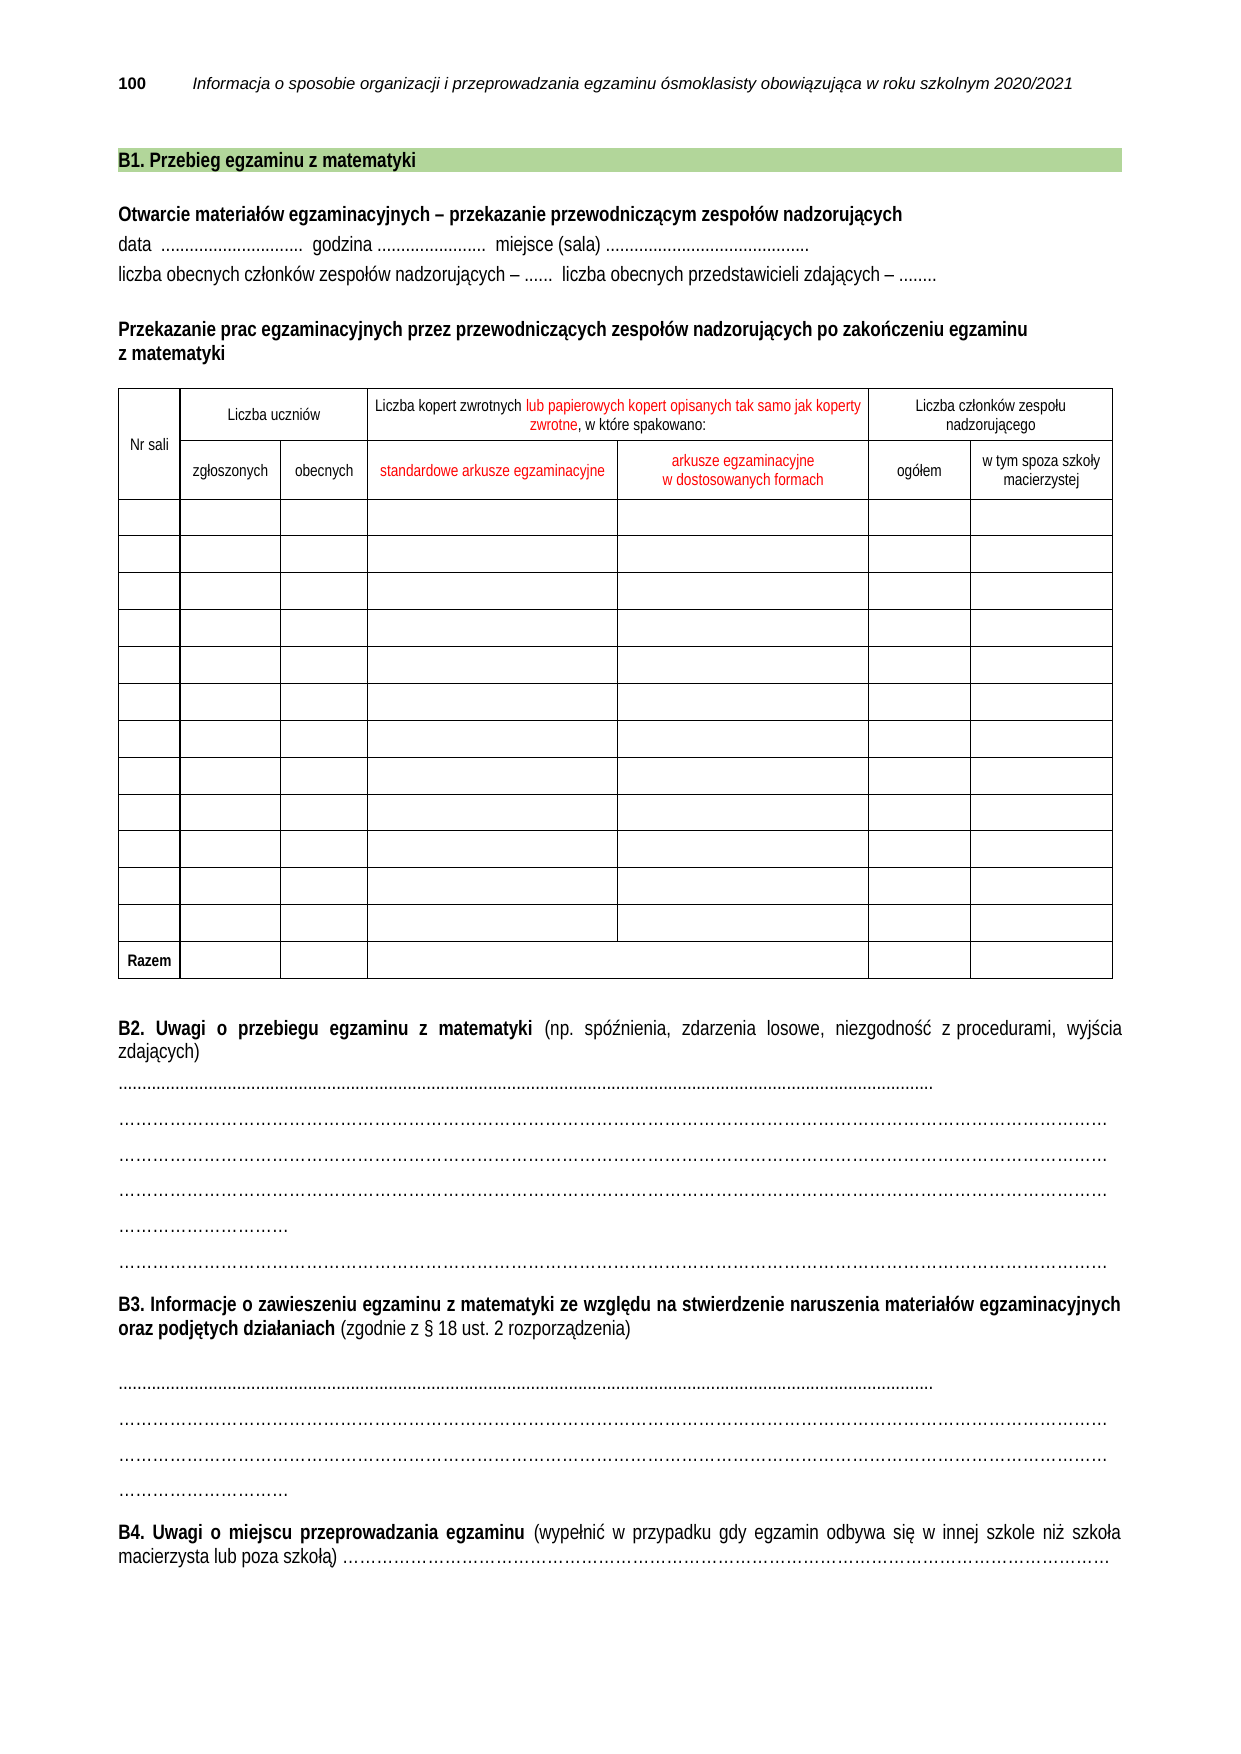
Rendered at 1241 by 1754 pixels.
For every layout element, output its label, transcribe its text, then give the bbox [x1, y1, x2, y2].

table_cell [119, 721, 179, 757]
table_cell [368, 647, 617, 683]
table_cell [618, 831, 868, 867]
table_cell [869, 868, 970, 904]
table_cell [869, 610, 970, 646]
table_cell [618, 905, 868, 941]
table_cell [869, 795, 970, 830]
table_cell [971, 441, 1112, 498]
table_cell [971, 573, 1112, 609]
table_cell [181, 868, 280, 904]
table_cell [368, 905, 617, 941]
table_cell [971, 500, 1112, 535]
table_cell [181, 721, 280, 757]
text ………………………………………………………………………………………………………………………………………………………… [118, 1249, 1122, 1273]
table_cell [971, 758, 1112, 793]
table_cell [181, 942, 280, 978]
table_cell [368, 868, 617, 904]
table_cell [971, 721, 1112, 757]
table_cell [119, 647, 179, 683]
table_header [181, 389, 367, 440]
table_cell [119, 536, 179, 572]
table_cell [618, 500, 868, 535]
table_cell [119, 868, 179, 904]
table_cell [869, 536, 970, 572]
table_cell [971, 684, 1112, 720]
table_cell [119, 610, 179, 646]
text B2. Uwagi o przebiegu egzaminu z matematyki (np. spóźnienia, zdarzenia losowe, niezgodność z procedurami, wyjścia zdających) [118, 1015, 1122, 1063]
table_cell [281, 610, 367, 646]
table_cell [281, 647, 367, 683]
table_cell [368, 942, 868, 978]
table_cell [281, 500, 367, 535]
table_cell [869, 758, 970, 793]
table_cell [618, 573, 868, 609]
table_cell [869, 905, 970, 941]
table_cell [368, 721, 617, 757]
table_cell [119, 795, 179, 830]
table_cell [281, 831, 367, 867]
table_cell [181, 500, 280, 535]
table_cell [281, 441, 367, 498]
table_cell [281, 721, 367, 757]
text B4. Uwagi o miejscu przeprowadzania egzaminu (wypełnić w przypadku gdy egzamin odbywa się w innej szkole niż szkoła macierzysta lub poza szkołą) ……………………………………………………………………………………………………………………… [118, 1519, 1122, 1567]
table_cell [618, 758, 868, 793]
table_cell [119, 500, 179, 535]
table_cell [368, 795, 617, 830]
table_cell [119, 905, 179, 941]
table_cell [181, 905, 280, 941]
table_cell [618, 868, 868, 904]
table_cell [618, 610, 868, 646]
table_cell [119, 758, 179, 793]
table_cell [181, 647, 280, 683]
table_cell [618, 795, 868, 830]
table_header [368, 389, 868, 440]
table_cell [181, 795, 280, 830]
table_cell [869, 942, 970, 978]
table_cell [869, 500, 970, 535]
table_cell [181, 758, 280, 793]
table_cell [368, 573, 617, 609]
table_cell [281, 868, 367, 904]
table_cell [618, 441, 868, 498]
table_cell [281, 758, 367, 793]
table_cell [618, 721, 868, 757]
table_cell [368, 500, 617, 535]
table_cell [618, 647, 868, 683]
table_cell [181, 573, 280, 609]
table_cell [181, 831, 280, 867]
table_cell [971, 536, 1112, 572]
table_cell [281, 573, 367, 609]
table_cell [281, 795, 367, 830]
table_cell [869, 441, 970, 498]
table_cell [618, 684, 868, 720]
text liczba obecnych członków zespołów nadzorujących – ...... liczba obecnych przedstawicieli zdających – ........ [118, 262, 1122, 286]
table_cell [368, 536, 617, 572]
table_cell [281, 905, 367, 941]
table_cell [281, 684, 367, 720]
text Przekazanie prac egzaminacyjnych przez przewodniczących zespołów nadzorujących po zakończeniu egzaminu z matematyki [118, 316, 1122, 364]
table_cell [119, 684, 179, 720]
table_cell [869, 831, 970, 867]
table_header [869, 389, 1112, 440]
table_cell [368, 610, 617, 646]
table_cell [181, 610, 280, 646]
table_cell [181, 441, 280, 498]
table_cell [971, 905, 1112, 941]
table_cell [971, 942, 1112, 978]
text B3. Informacje o zawieszeniu egzaminu z matematyki ze względu na stwierdzenie naruszenia materiałów egzaminacyjnych oraz podjętych działaniach (zgodnie z § 18 ust. 2 rozporządzenia) [118, 1291, 1122, 1339]
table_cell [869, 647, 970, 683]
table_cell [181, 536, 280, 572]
text ............................................................................................................................................................................……………………………………………………………………………………………………………………………………………………………………………………………………………………………………………………………………………………………………………………………………………… [118, 1369, 1122, 1501]
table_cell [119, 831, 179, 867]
text Otwarcie materiałów egzaminacyjnych – przekazanie przewodniczącym zespołów nadzorujących [118, 202, 1122, 226]
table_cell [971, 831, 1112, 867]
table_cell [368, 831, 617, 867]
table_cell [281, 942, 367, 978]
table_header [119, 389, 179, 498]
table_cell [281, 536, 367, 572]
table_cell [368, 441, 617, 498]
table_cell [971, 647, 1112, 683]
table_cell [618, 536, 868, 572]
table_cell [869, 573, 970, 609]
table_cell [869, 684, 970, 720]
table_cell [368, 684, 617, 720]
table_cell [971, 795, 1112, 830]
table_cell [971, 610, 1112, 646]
text B1. Przebieg egzaminu z matematyki [118, 148, 1122, 172]
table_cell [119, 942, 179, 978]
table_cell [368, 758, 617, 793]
text data .............................. godzina ....................... miejsce (sala) ........................................... [118, 232, 1122, 256]
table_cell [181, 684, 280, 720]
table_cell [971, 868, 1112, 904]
text ............................................................................................................................................................................………………………………………………………………………………………………………………………………………………………………………………………………………………………………………………………………………………………………………………………………………………………………………………………………………………………………………………………………………………………………………… [118, 1069, 1122, 1237]
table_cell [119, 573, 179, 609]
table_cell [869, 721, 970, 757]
